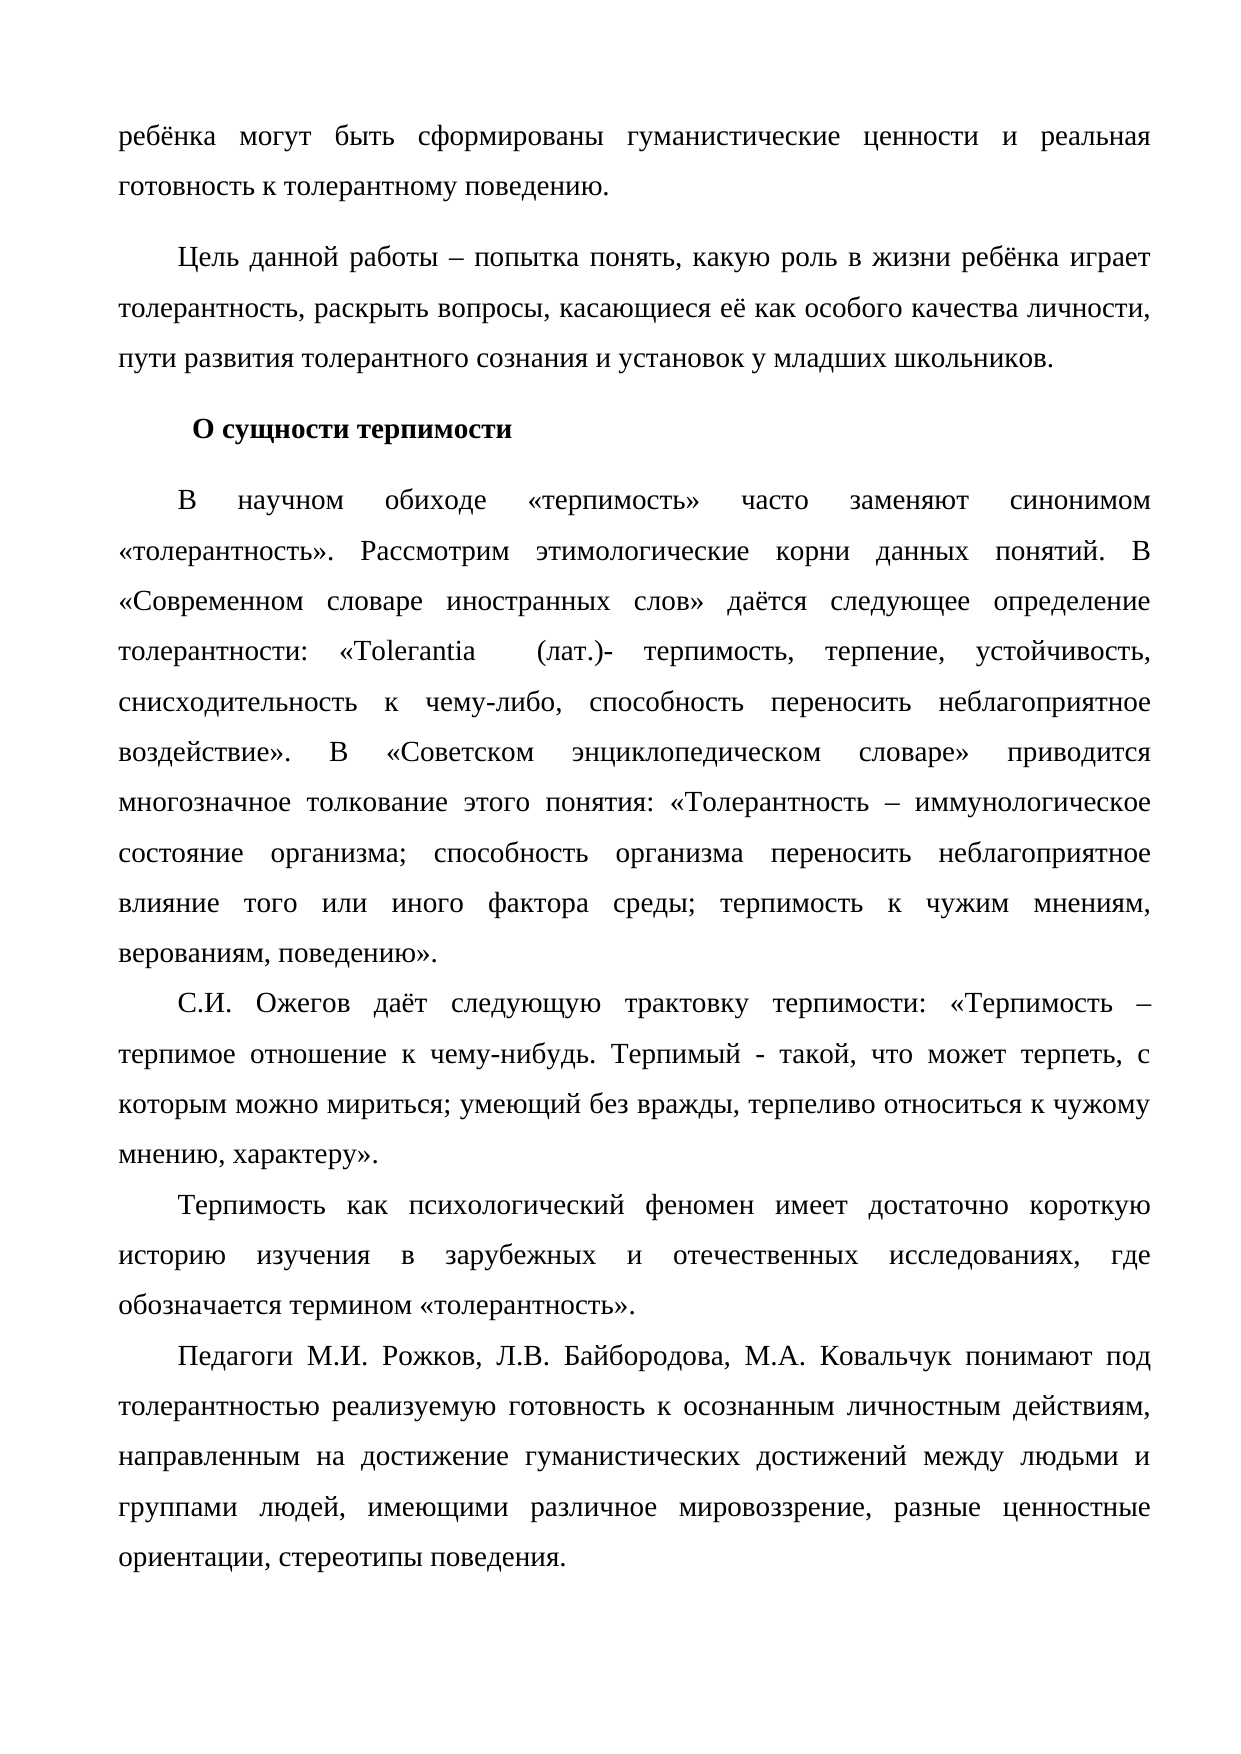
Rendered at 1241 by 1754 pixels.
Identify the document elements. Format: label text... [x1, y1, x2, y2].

text С.И. Ожегов даёт следующую трактовку терпимости: «Терпимость – терпимое отношение к чему-нибудь. Терпимый - такой, что может терпеть, с которым можно мириться; умеющий без вражды, терпеливо относиться к чужому мнению, характеру». [118, 986, 1152, 1170]
text Цель данной работы – попытка понять, какую роль в жизни ребёнка играет толерантность, раскрыть вопросы, касающиеся её как особого качества личности, пути развития толерантного сознания и установок у младших школьников. [118, 239, 1152, 374]
text Педагоги М.И. Рожков, Л.В. Байбородова, М.А. Ковальчук понимают под толерантностью реализуемую готовность к осознанным личностным действиям, направленным на достижение гуманистических достижений между людьми и группами людей, имеющими различное мировоззрение, разные ценностные ориентации, стереотипы поведения. [118, 1338, 1152, 1573]
text Терпимость как психологический феномен имеет достаточно короткую историю изучения в зарубежных и отечественных исследованиях, где обозначается термином «толерантность». [118, 1187, 1152, 1321]
text О сущности терпимости [118, 411, 1152, 445]
text В научном обиходе «терпимость» часто заменяют синонимом «толерантность». Рассмотрим этимологические корни данных понятий. В «Современном словаре иностранных слов» даётся следующее определение толерантности: «Тоleгаntia (лат.)- терпимость, терпение, устойчивость, снисходительность к чему-либо, способность переносить неблагоприятное воздействие». В «Советском энциклопедическом словаре» приводится многозначное толкование этого понятия: «Толерантность – иммунологическое состояние организма; способность организма переносить неблагоприятное влияние того или иного фактора среды; терпимость к чужим мнениям, верованиям, поведению». [118, 482, 1152, 969]
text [118, 118, 1152, 202]
